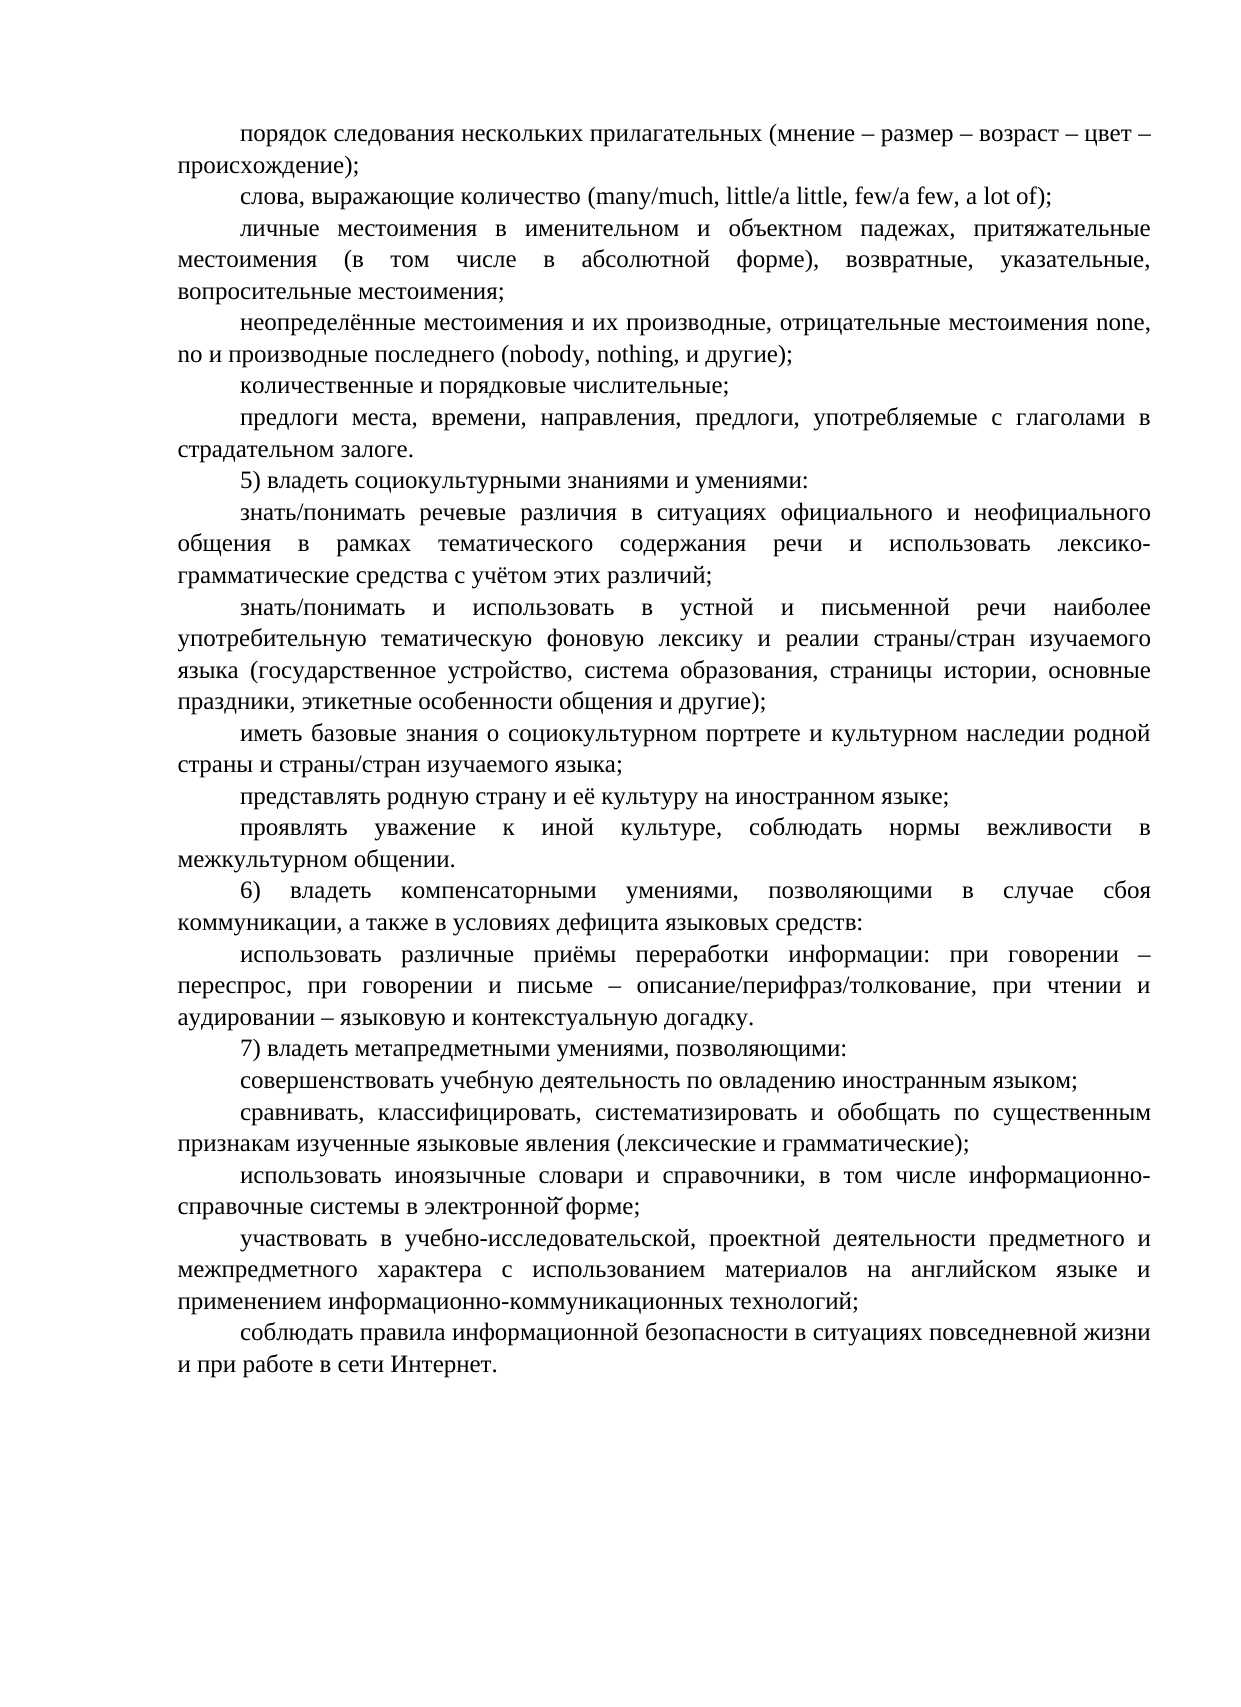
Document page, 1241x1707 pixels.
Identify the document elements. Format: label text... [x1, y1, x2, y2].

text 6) владеть компенсаторными умениями, позволяющими в случае сбоя коммуникации, а также в условиях дефицита языковых средств: [177, 876, 1152, 936]
text использовать различные приёмы переработки информации: при говорении – переспрос, при говорении и письме – описание/перифраз/толкование, при чтении и аудировании – языковую и контекстуальную догадку. [177, 939, 1152, 1031]
text соблюдать правила информационной безопасности в ситуациях повседневной жизни и при работе в сети Интернет. [177, 1317, 1152, 1378]
text 7) владеть метапредметными умениями, позволяющими: [177, 1033, 1152, 1062]
text знать/понимать речевые различия в ситуациях официального и неофициального общения в рамках тематического содержания речи и использовать лексико-грамматические средства с учётом этих различий; [177, 497, 1152, 589]
text количественные и порядковые числительные; [177, 371, 1152, 399]
text проявлять уважение к иной культуре, соблюдать нормы вежливости в межкультурном общении. [177, 812, 1152, 873]
text участвовать в учебно-исследовательской, проектной деятельности предметного и межпредметного характера с использованием материалов на английском языке и применением информационно-коммуникационных технологий; [177, 1223, 1152, 1315]
text предлоги места, времени, направления, предлоги, употребляемые с глаголами в страдательном залоге. [177, 402, 1152, 462]
text сравнивать, классифицировать, систематизировать и обобщать по существенным признакам изученные языковые явления (лексические и грамматические); [177, 1097, 1152, 1157]
text представлять родную страну и её культуру на иностранном языке; [177, 781, 1152, 810]
text иметь базовые знания о социокультурном портрете и культурном наследии родной страны и страны/стран изучаемого языка; [177, 718, 1152, 778]
text порядок следования нескольких прилагательных (мнение – размер – возраст – цвет – происхождение); [177, 118, 1152, 178]
text знать/понимать и использовать в устной и письменной речи наиболее употребительную тематическую фоновую лексику и реалии страны/стран изучаемого языка (государственное устройство, система образования, страницы истории, основные праздники, этикетные особенности общения и другие); [177, 592, 1152, 715]
text неопределённые местоимения и их производные, отрицательные местоимения none, no и производные последнего (nobody, nothing, и другие); [177, 307, 1152, 368]
text личные местоимения в именительном и объектном падежах, притяжательные местоимения (в том числе в абсолютной форме), возвратные, указательные, вопросительные местоимения; [177, 213, 1152, 305]
text слова, выражающие количество (many/much, little/a little, few/a few, a lot of); [177, 181, 1152, 210]
text совершенствовать учебную деятельность по овладению иностранным языком; [177, 1065, 1152, 1094]
text 5) владеть социокультурными знаниями и умениями: [177, 465, 1152, 494]
text использовать иноязычные словари и справочники, в том числе информационно-справочные системы в электронной̆ форме; [177, 1160, 1152, 1220]
